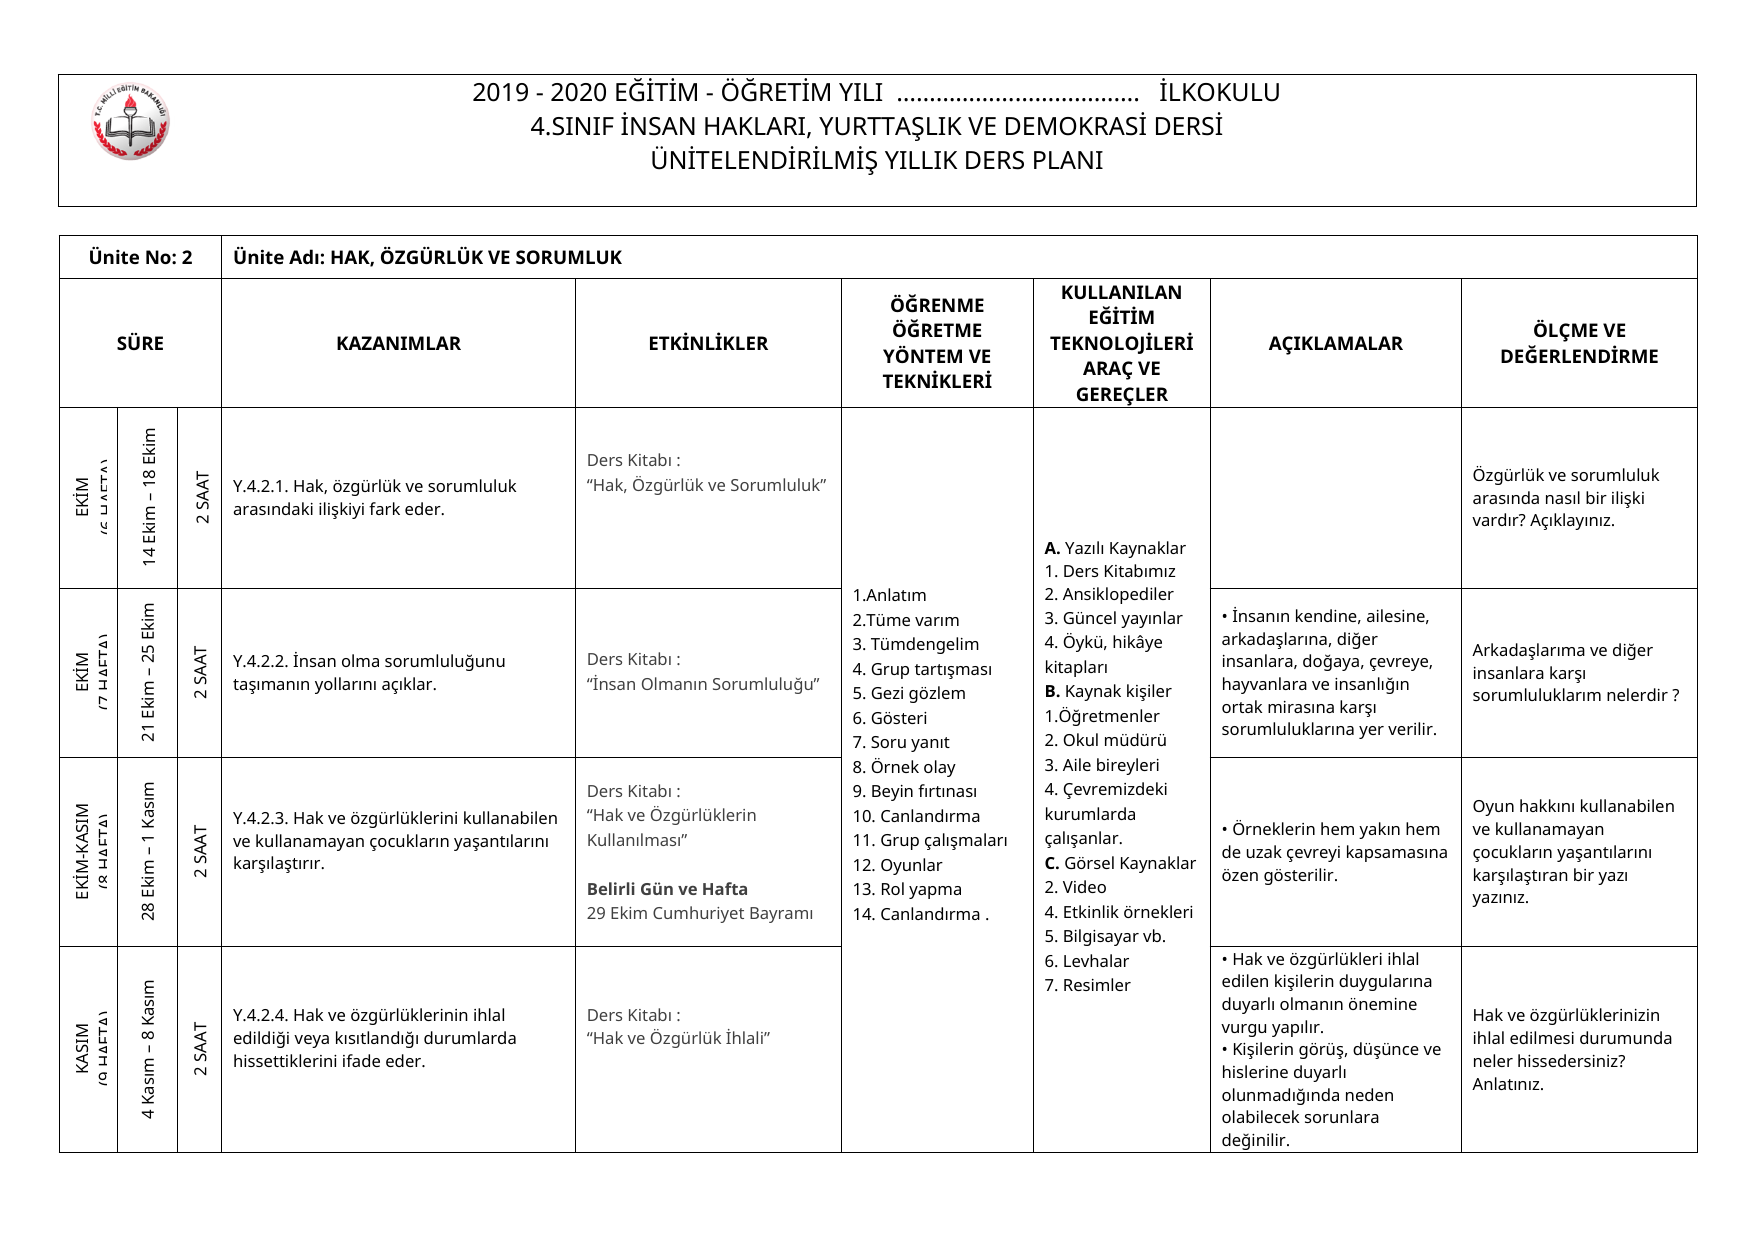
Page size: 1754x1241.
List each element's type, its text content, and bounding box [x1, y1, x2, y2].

table_cell 2 SAAT [178, 408, 221, 588]
table_header Ünite No: 2 [60, 236, 221, 278]
table_cell SÜRE [60, 279, 221, 407]
table_header Ünite Adı: HAK, ÖZGÜRLÜK VE SORUMLUK [222, 236, 1697, 278]
table_cell AÇIKLAMALAR [1211, 279, 1461, 407]
table_cell 28 Ekim – 1 Kasım [118, 758, 177, 946]
table_cell KULLANILAN EĞİTİM TEKNOLOJİLERİ ARAÇ VE GEREÇLER [1034, 279, 1210, 407]
table_cell Hak ve özgürlüklerinizin ihlal edilmesi durumunda neler hissedersiniz? Anlatınız. [1462, 947, 1697, 1152]
table_cell EKİM (7.HAFTA) [60, 589, 117, 757]
table_cell 2 SAAT [178, 947, 221, 1152]
table_cell Y.4.2.1. Hak, özgürlük ve sorumluluk arasındaki ilişkiyi fark eder. [222, 408, 575, 588]
table_cell A. Yazılı Kaynaklar 1. Ders Kitabımız 2. Ansiklopediler 3. Güncel yayınlar 4. Öykü, hikâye kitapları B. Kaynak kişiler 1.Öğretmenler 2. Okul müdürü 3. Aile bireyleri 4. Çevremizdeki kurumlarda çalışanlar. C. Görsel Kaynaklar 2. Video 4. Etkinlik örnekleri 5. Bilgisayar vb. 6. Levhalar 7. Resimler [1034, 408, 1210, 1152]
table_cell • Hak ve özgürlükleri ihlal edilen kişilerin duygularına duyarlı olmanın önemine vurgu yapılır. • Kişilerin görüş, düşünce ve hislerine duyarlı olunmadığında neden olabilecek sorunlara değinilir. [1211, 947, 1461, 1152]
picture [85, 77, 175, 167]
table_cell Y.4.2.4. Hak ve özgürlüklerinin ihlal edildiği veya kısıtlandığı durumlarda hissettiklerini ifade eder. [222, 947, 575, 1152]
table_cell 2 SAAT [178, 758, 221, 946]
table_cell 2 SAAT [178, 589, 221, 757]
table_cell EKİM-KASIM (8.HAFTA) [60, 758, 117, 946]
table_cell Y.4.2.2. İnsan olma sorumluluğunu taşımanın yollarını açıklar. [222, 589, 575, 757]
table_cell [1211, 408, 1461, 588]
table_cell 1.Anlatım 2.Tüme varım 3. Tümdengelim 4. Grup tartışması 5. Gezi gözlem 6. Gösteri 7. Soru yanıt 8. Örnek olay 9. Beyin fırtınası 10. Canlandırma 11. Grup çalışmaları 12. Oyunlar 13. Rol yapma 14. Canlandırma . [842, 408, 1033, 1152]
table_cell 14 Ekim – 18 Ekim [118, 408, 177, 588]
table_cell Ders Kitabı : “Hak ve Özgürlük İhlali” [576, 947, 841, 1152]
table_cell Ders Kitabı : “Hak ve Özgürlüklerin Kullanılması” Belirli Gün ve Hafta 29 Ekim Cumhuriyet Bayramı [576, 758, 841, 946]
table_cell ETKİNLİKLER [576, 279, 841, 407]
table_cell ÖLÇME VE DEĞERLENDİRME [1462, 279, 1697, 407]
table_cell ÖĞRENME ÖĞRETME YÖNTEM VE TEKNİKLERİ [842, 279, 1033, 407]
table_cell EKİM (6.HAFTA) [60, 408, 117, 588]
table_cell • İnsanın kendine, ailesine, arkadaşlarına, diğer insanlara, doğaya, çevreye, hayvanlara ve insanlığın ortak mirasına karşı sorumluluklarına yer verilir. [1211, 589, 1461, 757]
table_cell 21 Ekim – 25 Ekim [118, 589, 177, 757]
table_cell KASIM (9.HAFTA) [60, 947, 117, 1152]
table_cell Y.4.2.3. Hak ve özgürlüklerini kullanabilen ve kullanamayan çocukların yaşantılarını karşılaştırır. [222, 758, 575, 946]
table_cell Arkadaşlarıma ve diğer insanlara karşı sorumluluklarım nelerdir ? [1462, 589, 1697, 757]
table_cell 4 Kasım – 8 Kasım [118, 947, 177, 1152]
table_cell Ders Kitabı : “İnsan Olmanın Sorumluluğu” [576, 589, 841, 757]
table_cell Oyun hakkını kullanabilen ve kullanamayan çocukların yaşantılarını karşılaştıran bir yazı yazınız. [1462, 758, 1697, 946]
table_cell Ders Kitabı : “Hak, Özgürlük ve Sorumluluk” [576, 408, 841, 588]
table_cell • Örneklerin hem yakın hem de uzak çevreyi kapsamasına özen gösterilir. [1211, 758, 1461, 946]
table_cell Özgürlük ve sorumluluk arasında nasıl bir ilişki vardır? Açıklayınız. [1462, 408, 1697, 588]
table_cell KAZANIMLAR [222, 279, 575, 407]
